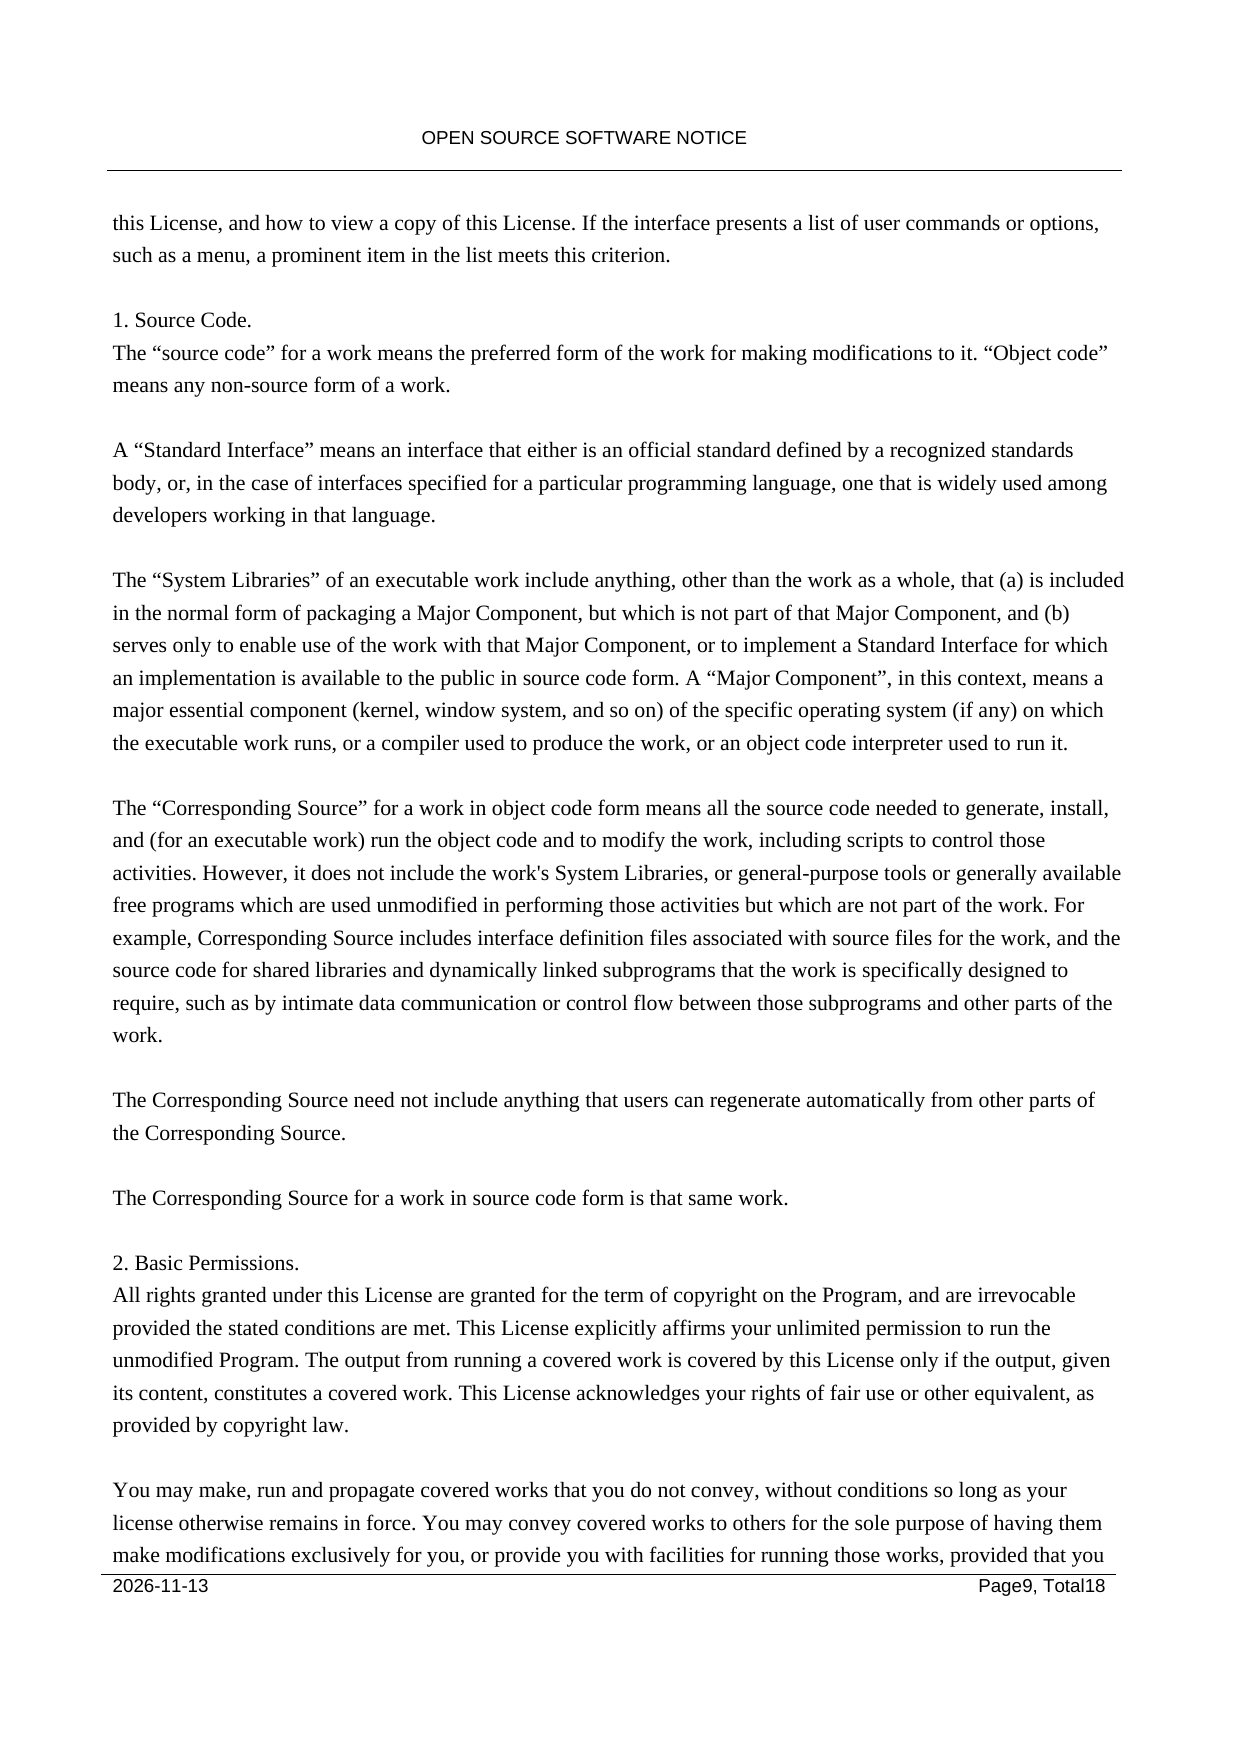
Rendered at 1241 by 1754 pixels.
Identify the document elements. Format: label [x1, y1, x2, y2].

text [112, 206, 1128, 1571]
